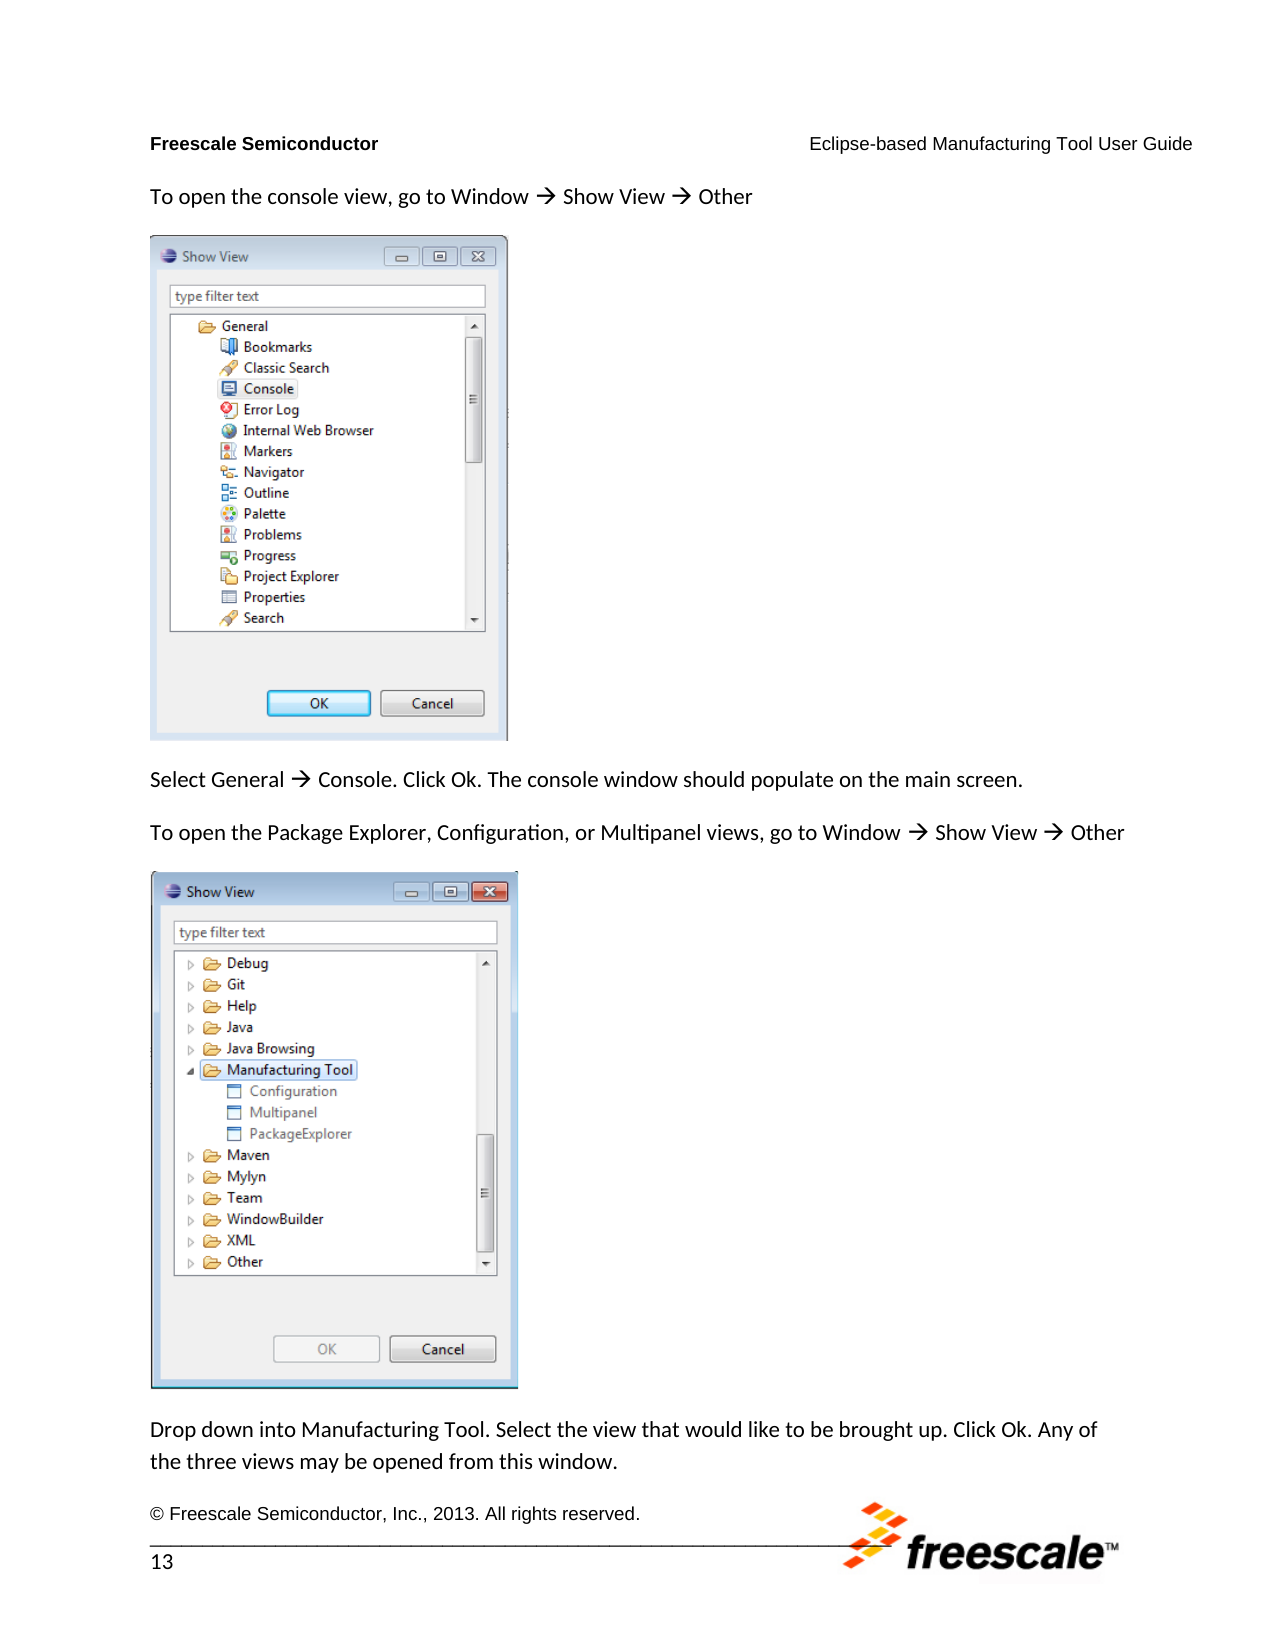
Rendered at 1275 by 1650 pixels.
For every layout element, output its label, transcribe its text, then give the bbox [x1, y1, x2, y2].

picture [150, 235, 509, 741]
text Select General Console. Click Ok. The console window should populate on the main screen. [150, 765, 1125, 793]
picture [150, 871, 519, 1390]
text To open the Package Explorer, Configuration, or Multipanel views, go to Window Show View Other [150, 818, 1125, 846]
picture [828, 1487, 1125, 1584]
text Drop down into Manufacturing Tool. Select the view that would like to be brought up. Click Ok. Any of the three views may be opened from this window. [150, 1415, 1125, 1475]
text To open the console view, go to Window Show View Other [150, 182, 1125, 210]
